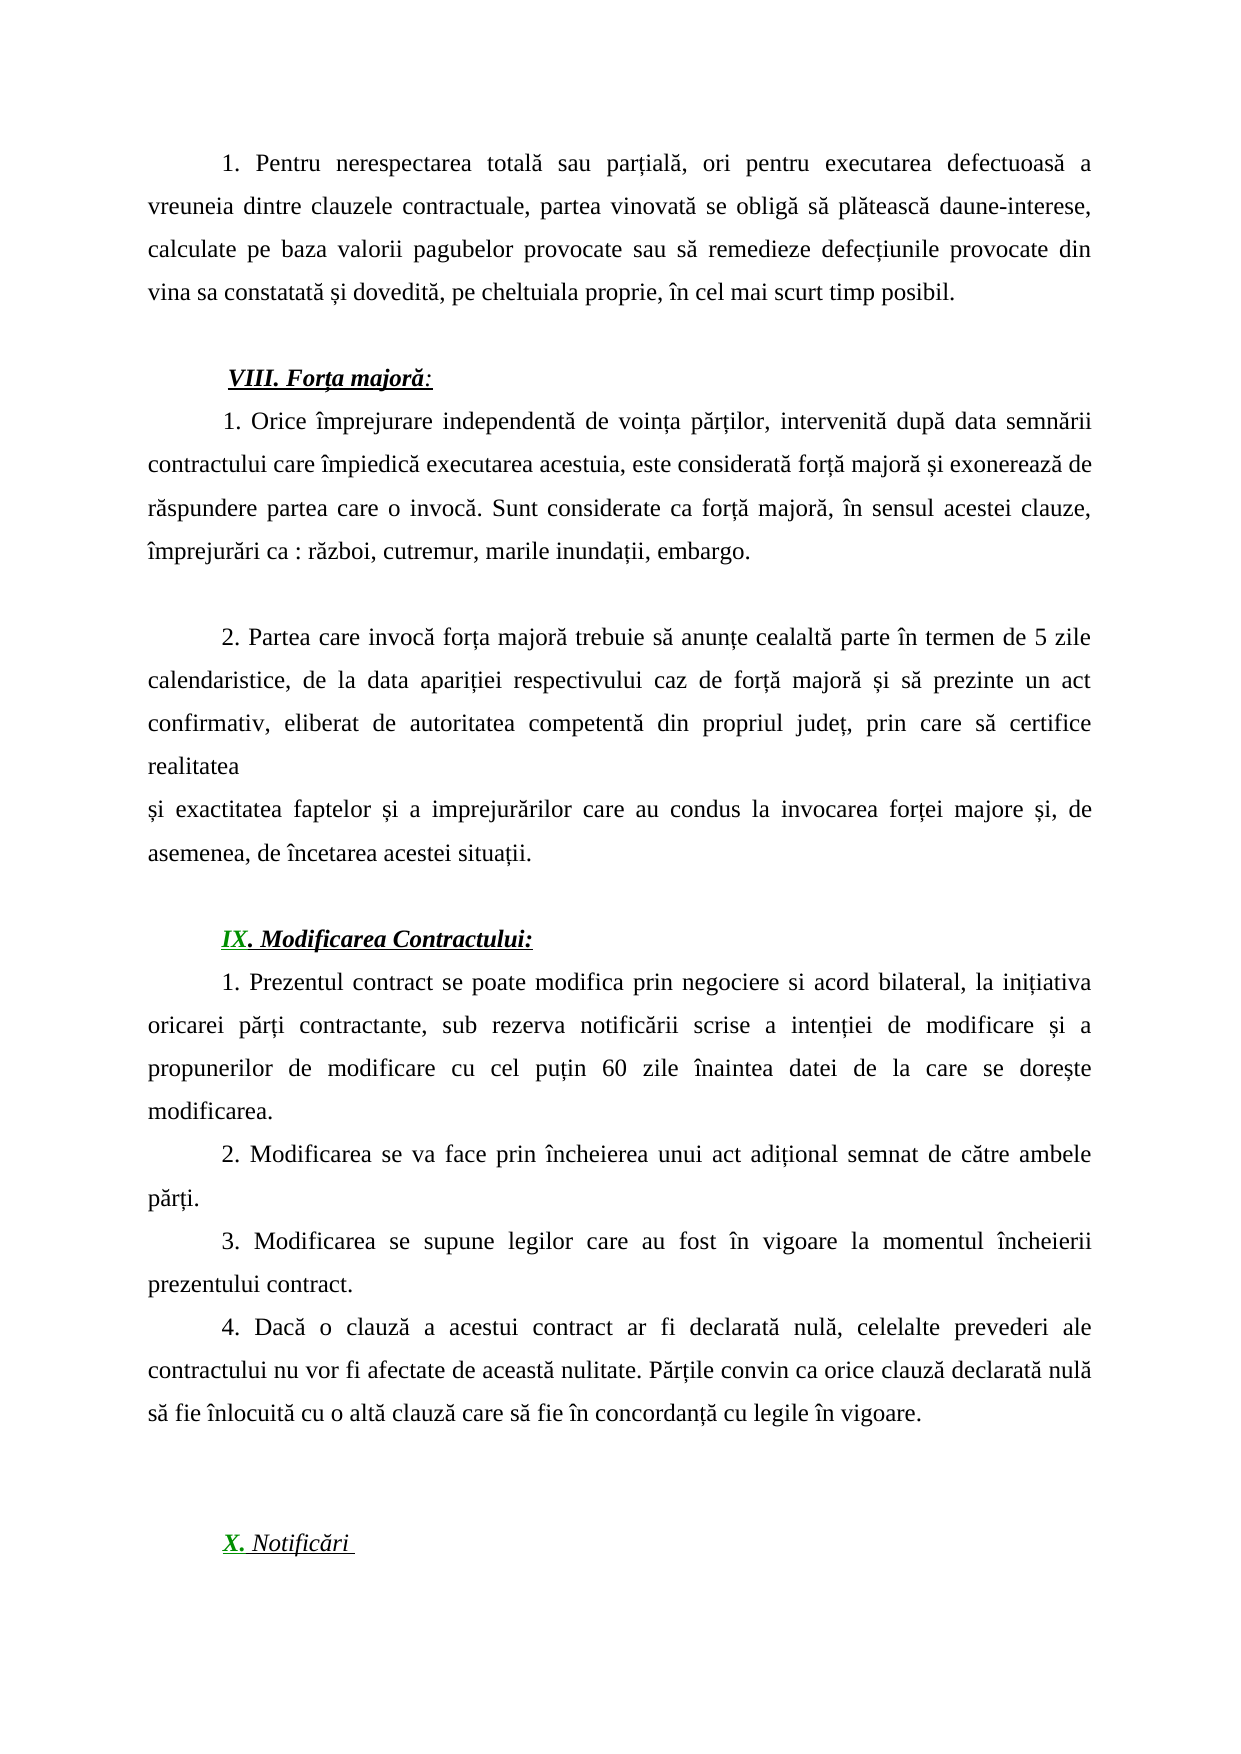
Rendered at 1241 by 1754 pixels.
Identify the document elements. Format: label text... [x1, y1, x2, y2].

text X. Notificări [148, 1528, 1093, 1556]
text 1. Prezentul contract se poate modifica prin negociere si acord bilateral, la inițiativa oricarei părți contractante, sub rezerva notificării scrise a intenției de modificare și a propunerilor de modificare cu cel puțin 60 zile înaintea datei de la care se dorește modificarea. [148, 967, 1093, 1125]
text și exactitatea faptelor și a imprejurărilor care au condus la invocarea forței majore și, de asemenea, de încetarea acestei situații. [148, 794, 1093, 866]
text 4. Dacă o clauză a acestui contract ar fi declarată nulă, celelalte prevederi ale contractului nu vor fi afectate de această nulitate. Părțile convin ca orice clauză declarată nulă să fie înlocuită cu o altă clauză care să fie în concordanță cu legile în vigoare. [148, 1312, 1093, 1427]
text 2. Partea care invocă forța majoră trebuie să anunțe cealaltă parte în termen de 5 zile calendaristice, de la data apariției respectivului caz de forță majoră și să prezinte un act confirmativ, eliberat de autoritatea competentă din propriul județ, prin care să certifice realitatea [148, 622, 1093, 780]
text 1. Pentru nerespectarea totală sau parțială, ori pentru executarea defectuoasă a vreuneia dintre clauzele contractuale, partea vinovată se obligă să plătească daune-interese, calculate pe baza valorii pagubelor provocate sau să remedieze defecțiunile provocate din vina sa constatată și dovedită, pe cheltuiala proprie, în cel mai scurt timp posibil. [148, 148, 1093, 306]
text 1. Orice împrejurare independentă de voința părților, intervenită după data semnării contractului care împiedică executarea acestuia, este considerată forță majoră și exonerează de răspundere partea care o invocă. Sunt considerate ca forță majoră, în sensul acestei clauze, împrejurări ca : război, cutremur, marile inundații, embargo. [148, 406, 1093, 564]
text 2. Modificarea se va face prin încheierea unui act adițional semnat de către ambele părți. [148, 1139, 1093, 1211]
text VIII. Forța majoră: [148, 363, 1093, 392]
text 3. Modificarea se supune legilor care au fost în vigoare la momentul încheierii prezentului contract. [148, 1226, 1093, 1298]
text IX. Modificarea Contractului: [148, 924, 1093, 953]
